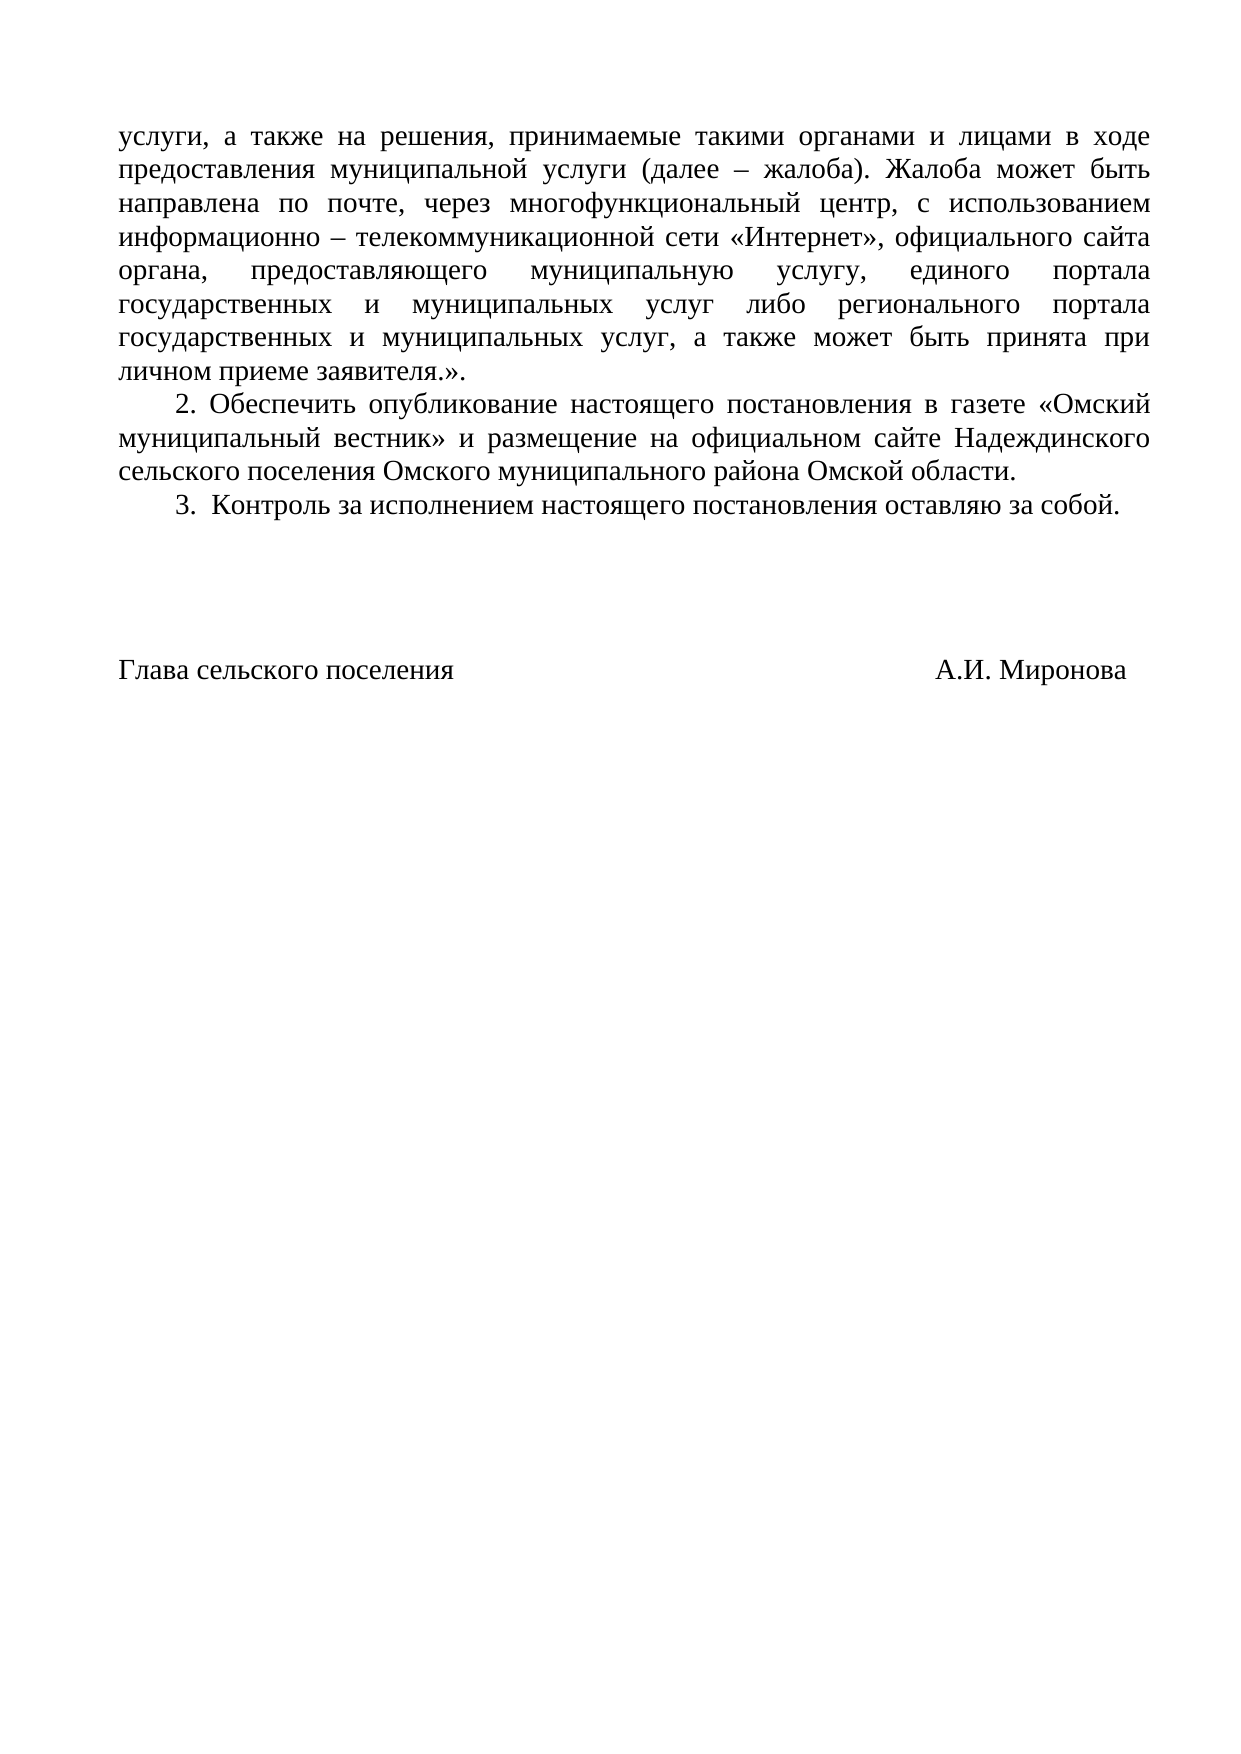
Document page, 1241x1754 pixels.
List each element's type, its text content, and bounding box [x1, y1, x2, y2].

text 3. Контроль за исполнением настоящего постановления оставляю за собой. [118, 487, 1152, 521]
text 2. Обеспечить опубликование настоящего постановления в газете «Омский муниципальный вестник» и размещение на официальном сайте Надеждинского сельского поселения Омского муниципального района Омской области. [118, 386, 1152, 487]
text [118, 118, 1152, 386]
text Глава сельского поселения А.И. Миронова [118, 652, 1152, 686]
